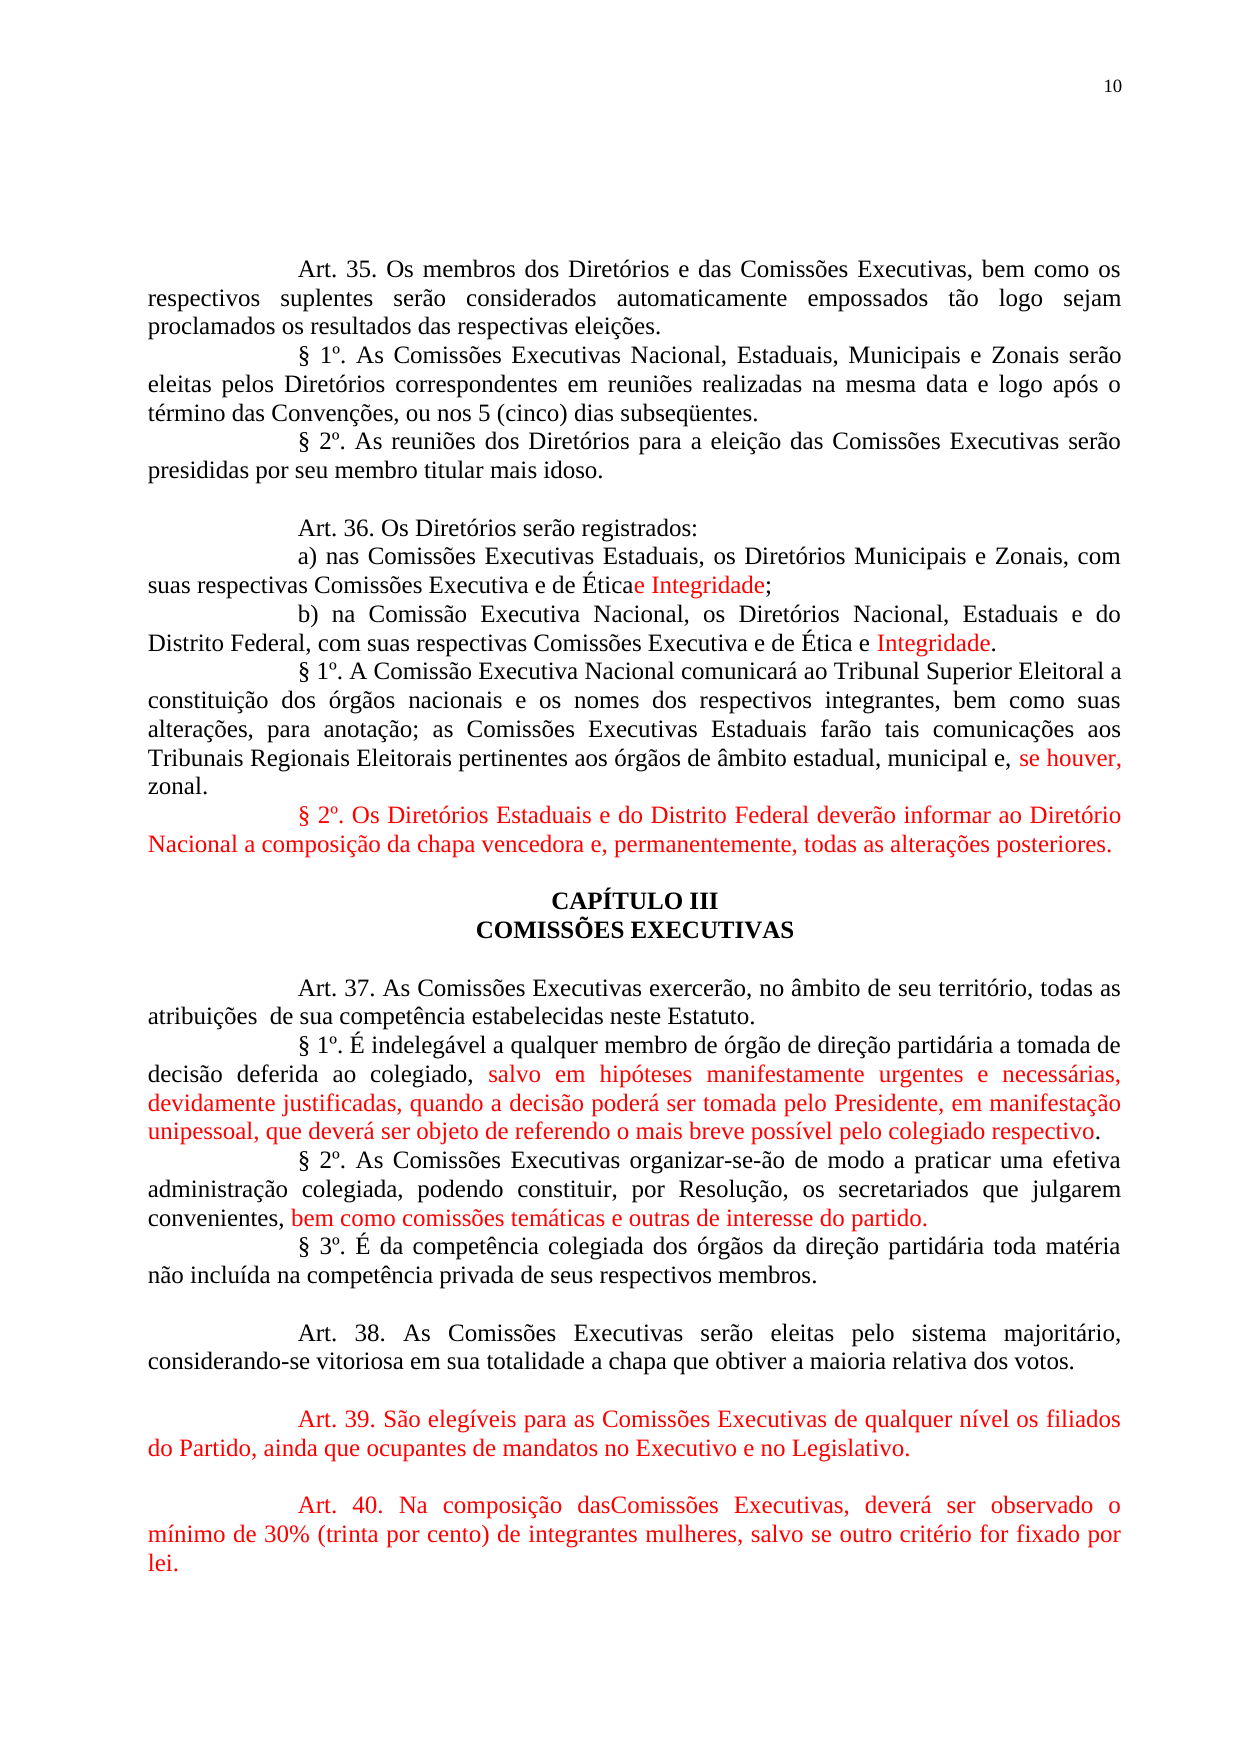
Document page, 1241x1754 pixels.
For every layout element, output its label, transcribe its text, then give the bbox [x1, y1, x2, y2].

text b) na Comissão Executiva Nacional, os Diretórios Nacional, Estaduais e do Distrito Federal, com suas respectivas Comissões Executiva e de Ética e Integridade. [148, 599, 1122, 656]
text CAPÍTULO III [148, 886, 1122, 915]
text COMISSÕES EXECUTIVAS [148, 915, 1122, 944]
text Art. 36. Os Diretórios serão registrados: [148, 513, 1122, 541]
text § 2º. As reuniões dos Diretórios para a eleição das Comissões Executivas serão presididas por seu membro titular mais idoso. [148, 426, 1122, 484]
text § 2º. Os Diretórios Estaduais e do Distrito Federal deverão informar ao Diretório Nacional a composição da chapa vencedora e, permanentemente, todas as alterações posteriores. [148, 800, 1122, 858]
text Art. 37. As Comissões Executivas exercerão, no âmbito de seu território, todas as atribuições de sua competência estabelecidas neste Estatuto. [148, 973, 1122, 1030]
text Art. 38. As Comissões Executivas serão eleitas pelo sistema majoritário, considerando-se vitoriosa em sua totalidade a chapa que obtiver a maioria relativa dos votos. [148, 1318, 1122, 1375]
text § 3º. É da competência colegiada dos órgãos da direção partidária toda matéria não incluída na competência privada de seus respectivos membros. [148, 1231, 1122, 1289]
text § 2º. As Comissões Executivas organizar-se-ão de modo a praticar uma efetiva administração colegiada, podendo constituir, por Resolução, os secretariados que julgarem convenientes, bem como comissões temáticas e outras de interesse do partido. [148, 1145, 1122, 1231]
text a) nas Comissões Executivas Estaduais, os Diretórios Municipais e Zonais, com suas respectivas Comissões Executiva e de Éticae Integridade; [148, 541, 1122, 599]
text Art. 40. Na composição dasComissões Executivas, deverá ser observado o mínimo de 30% (trinta por cento) de integrantes mulheres, salvo se outro critério for fixado por lei. [148, 1490, 1122, 1576]
text § 1º. A Comissão Executiva Nacional comunicará ao Tribunal Superior Eleitoral a constituição dos órgãos nacionais e os nomes dos respectivos integrantes, bem como suas alterações, para anotação; as Comissões Executivas Estaduais farão tais comunicações aos Tribunais Regionais Eleitorais pertinentes aos órgãos de âmbito estadual, municipal e, se houver, zonal. [148, 656, 1122, 800]
text Art. 39. São elegíveis para as Comissões Executivas de qualquer nível os filiados do Partido, ainda que ocupantes de mandatos no Executivo e no Legislativo. [148, 1404, 1122, 1461]
text § 1º. É indelegável a qualquer membro de órgão de direção partidária a tomada de decisão deferida ao colegiado, salvo em hipóteses manifestamente urgentes e necessárias, devidamente justificadas, quando a decisão poderá ser tomada pelo Presidente, em manifestação unipessoal, que deverá ser objeto de referendo o mais breve possível pelo colegiado respectivo. [148, 1030, 1122, 1145]
text § 1º. As Comissões Executivas Nacional, Estaduais, Municipais e Zonais serão eleitas pelos Diretórios correspondentes em reuniões realizadas na mesma data e logo após o término das Convenções, ou nos 5 (cinco) dias subseqüentes. [148, 340, 1122, 426]
text Art. 35. Os membros dos Diretórios e das Comissões Executivas, bem como os respectivos suplentes serão considerados automaticamente empossados tão logo sejam proclamados os resultados das respectivas eleições. [148, 254, 1122, 340]
